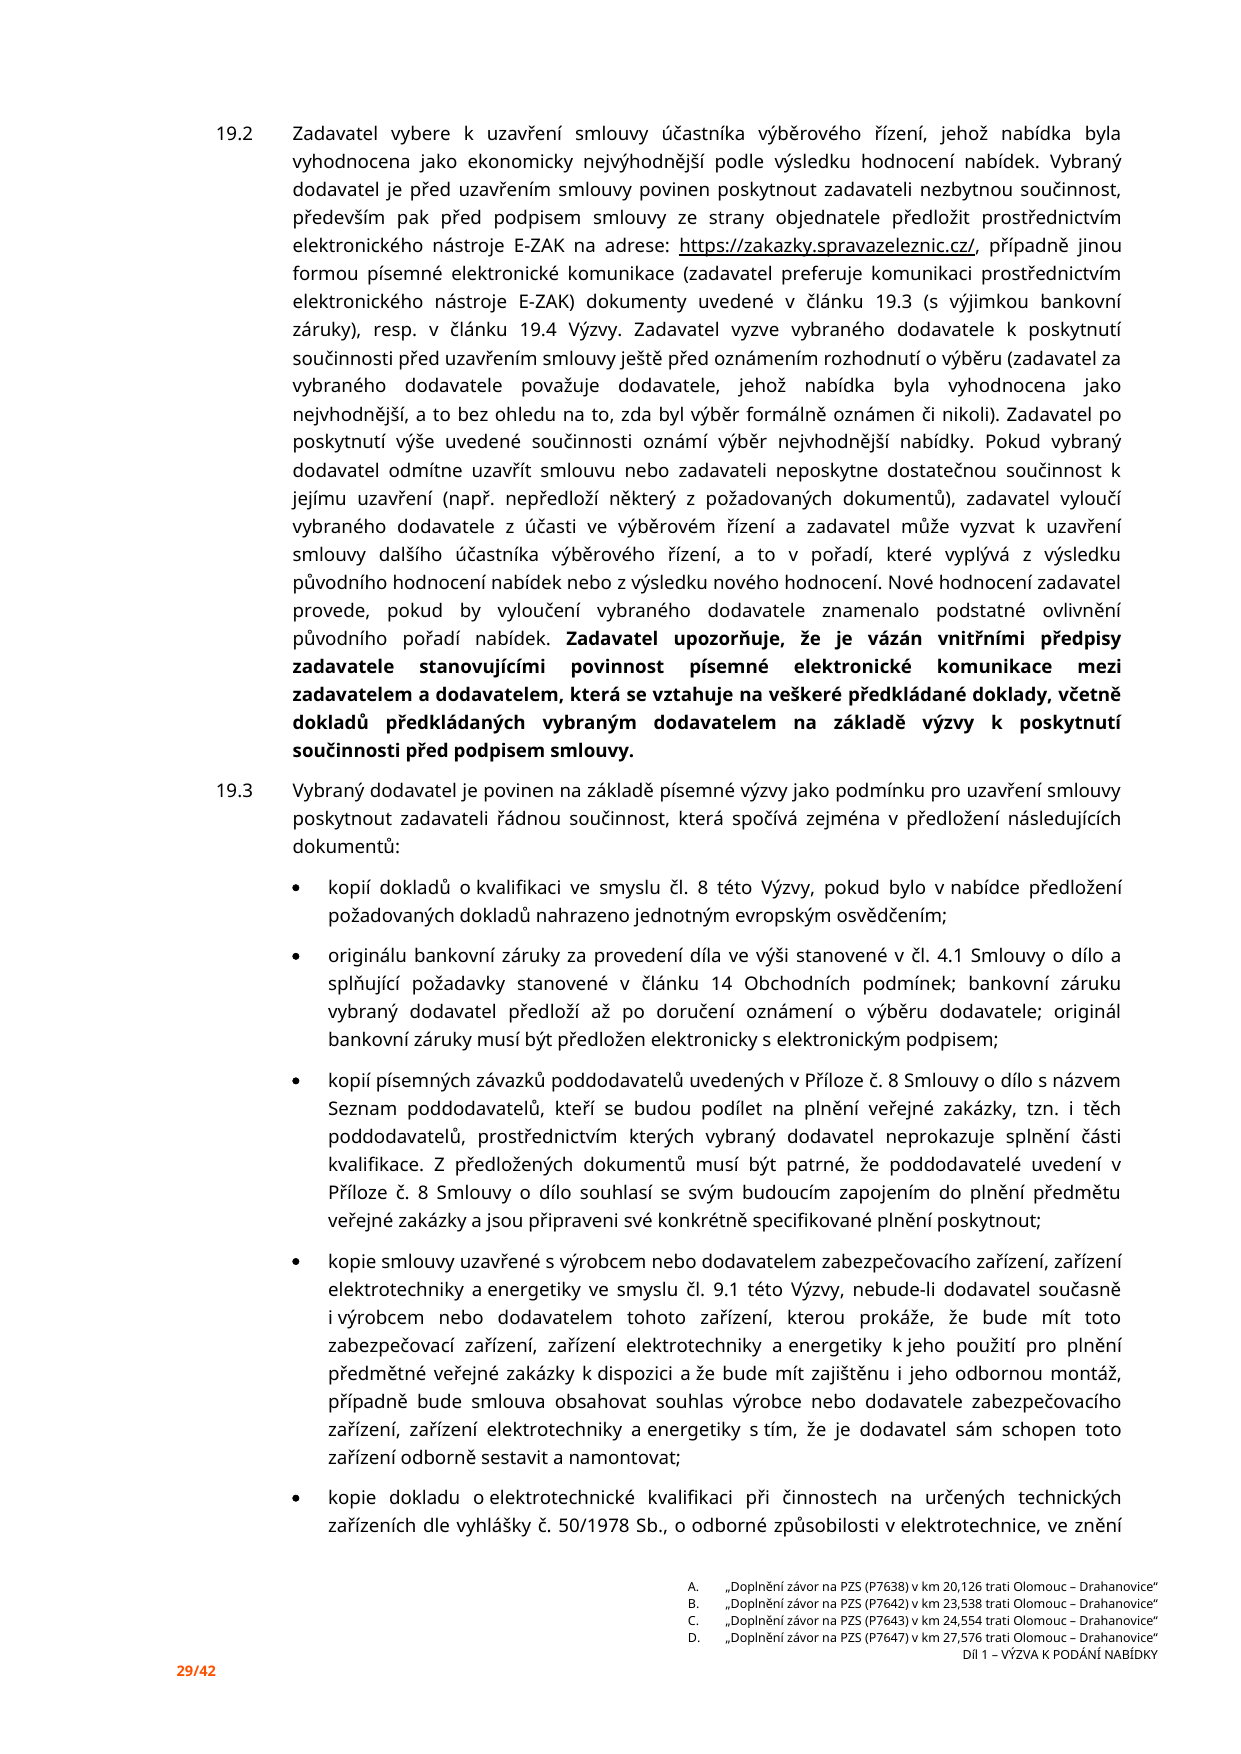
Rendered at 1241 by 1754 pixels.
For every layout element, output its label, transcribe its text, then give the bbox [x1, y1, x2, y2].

text Zadavatel vybere k uzavření smlouvy účastníka výběrového řízení, jehož nabídka byla vyhodnocena jako ekonomicky nejvýhodnější podle výsledku hodnocení nabídek. Vybraný dodavatel je před uzavřením smlouvy povinen poskytnout zadavateli nezbytnou součinnost, především pak před podpisem smlouvy ze strany objednatele předložit prostřednictvím elektronického nástroje E-ZAK na adrese: https://zakazky.spravazeleznic.cz/, případně jinou formou písemné elektronické komunikace (zadavatel preferuje komunikaci prostřednictvím elektronického nástroje E-ZAK) dokumenty uvedené v článku 19.3 (s výjimkou bankovní záruky), resp. v článku 19.4 Výzvy. Zadavatel vyzve vybraného dodavatele k poskytnutí součinnosti před uzavřením smlouvy ještě před oznámením rozhodnutí o výběru (zadavatel za vybraného dodavatele považuje dodavatele, jehož nabídka byla vyhodnocena jako nejvhodnější, a to bez ohledu na to, zda byl výběr formálně oznámen či nikoli). Zadavatel po poskytnutí výše uvedené součinnosti oznámí výběr nejvhodnější nabídky. Pokud vybraný dodavatel odmítne uzavřít smlouvu nebo zadavateli neposkytne dostatečnou součinnost k jejímu uzavření (např. nepředloží některý z požadovaných dokumentů), zadavatel vyloučí vybraného dodavatele z účasti ve výběrovém řízení a zadavatel může vyzvat k uzavření smlouvy dalšího účastníka výběrového řízení, a to v pořadí, které vyplývá z výsledku původního hodnocení nabídek nebo z výsledku nového hodnocení. Nové hodnocení zadavatel provede, pokud by vyloučení vybraného dodavatele znamenalo podstatné ovlivnění původního pořadí nabídek. Zadavatel upozorňuje, že je vázán vnitřními předpisy zadavatele stanovujícími povinnost písemné elektronické komunikace mezi zadavatelem a dodavatelem, která se vztahuje na veškeré předkládané doklady, včetně dokladů předkládaných vybraným dodavatelem na základě výzvy k poskytnutí součinnosti před podpisem smlouvy. [216, 121, 1122, 763]
text kopií dokladů o kvalifikaci ve smyslu čl. 8 této Výzvy, pokud bylo v nabídce předložení požadovaných dokladů nahrazeno jednotným evropským osvědčením; [292, 874, 1122, 928]
text kopie smlouvy uzavřené s výrobcem nebo dodavatelem zabezpečovacího zařízení, zařízení elektrotechniky a energetiky ve smyslu čl. 9.1 této Výzvy, nebude-li dodavatel současně i výrobcem nebo dodavatelem tohoto zařízení, kterou prokáže, že bude mít toto zabezpečovací zařízení, zařízení elektrotechniky a energetiky k jeho použití pro plnění předmětné veřejné zakázky k dispozici a že bude mít zajištěnu i jeho odbornou montáž, případně bude smlouva obsahovat souhlas výrobce nebo dodavatele zabezpečovacího zařízení, zařízení elektrotechniky a energetiky s tím, že je dodavatel sám schopen toto zařízení odborně sestavit a namontovat; [292, 1248, 1122, 1469]
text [292, 1484, 1122, 1538]
text Vybraný dodavatel je povinen na základě písemné výzvy jako podmínku pro uzavření smlouvy poskytnout zadavateli řádnou součinnost, která spočívá zejména v předložení následujících dokumentů: [216, 778, 1122, 859]
text kopií písemných závazků poddodavatelů uvedených v Příloze č. 8 Smlouvy o dílo s názvem Seznam poddodavatelů, kteří se budou podílet na plnění veřejné zakázky, tzn. i těch poddodavatelů, prostřednictvím kterých vybraný dodavatel neprokazuje splnění části kvalifikace. Z předložených dokumentů musí být patrné, že poddodavatelé uvedení v Příloze č. 8 Smlouvy o dílo souhlasí se svým budoucím zapojením do plnění předmětu veřejné zakázky a jsou připraveni své konkrétně specifikované plnění poskytnout; [292, 1067, 1122, 1233]
text originálu bankovní záruky za provedení díla ve výši stanovené v čl. 4.1 Smlouvy o dílo a splňující požadavky stanovené v článku 14 Obchodních podmínek; bankovní záruku vybraný dodavatel předloží až po doručení oznámení o výběru dodavatele; originál bankovní záruky musí být předložen elektronicky s elektronickým podpisem; [292, 943, 1122, 1052]
